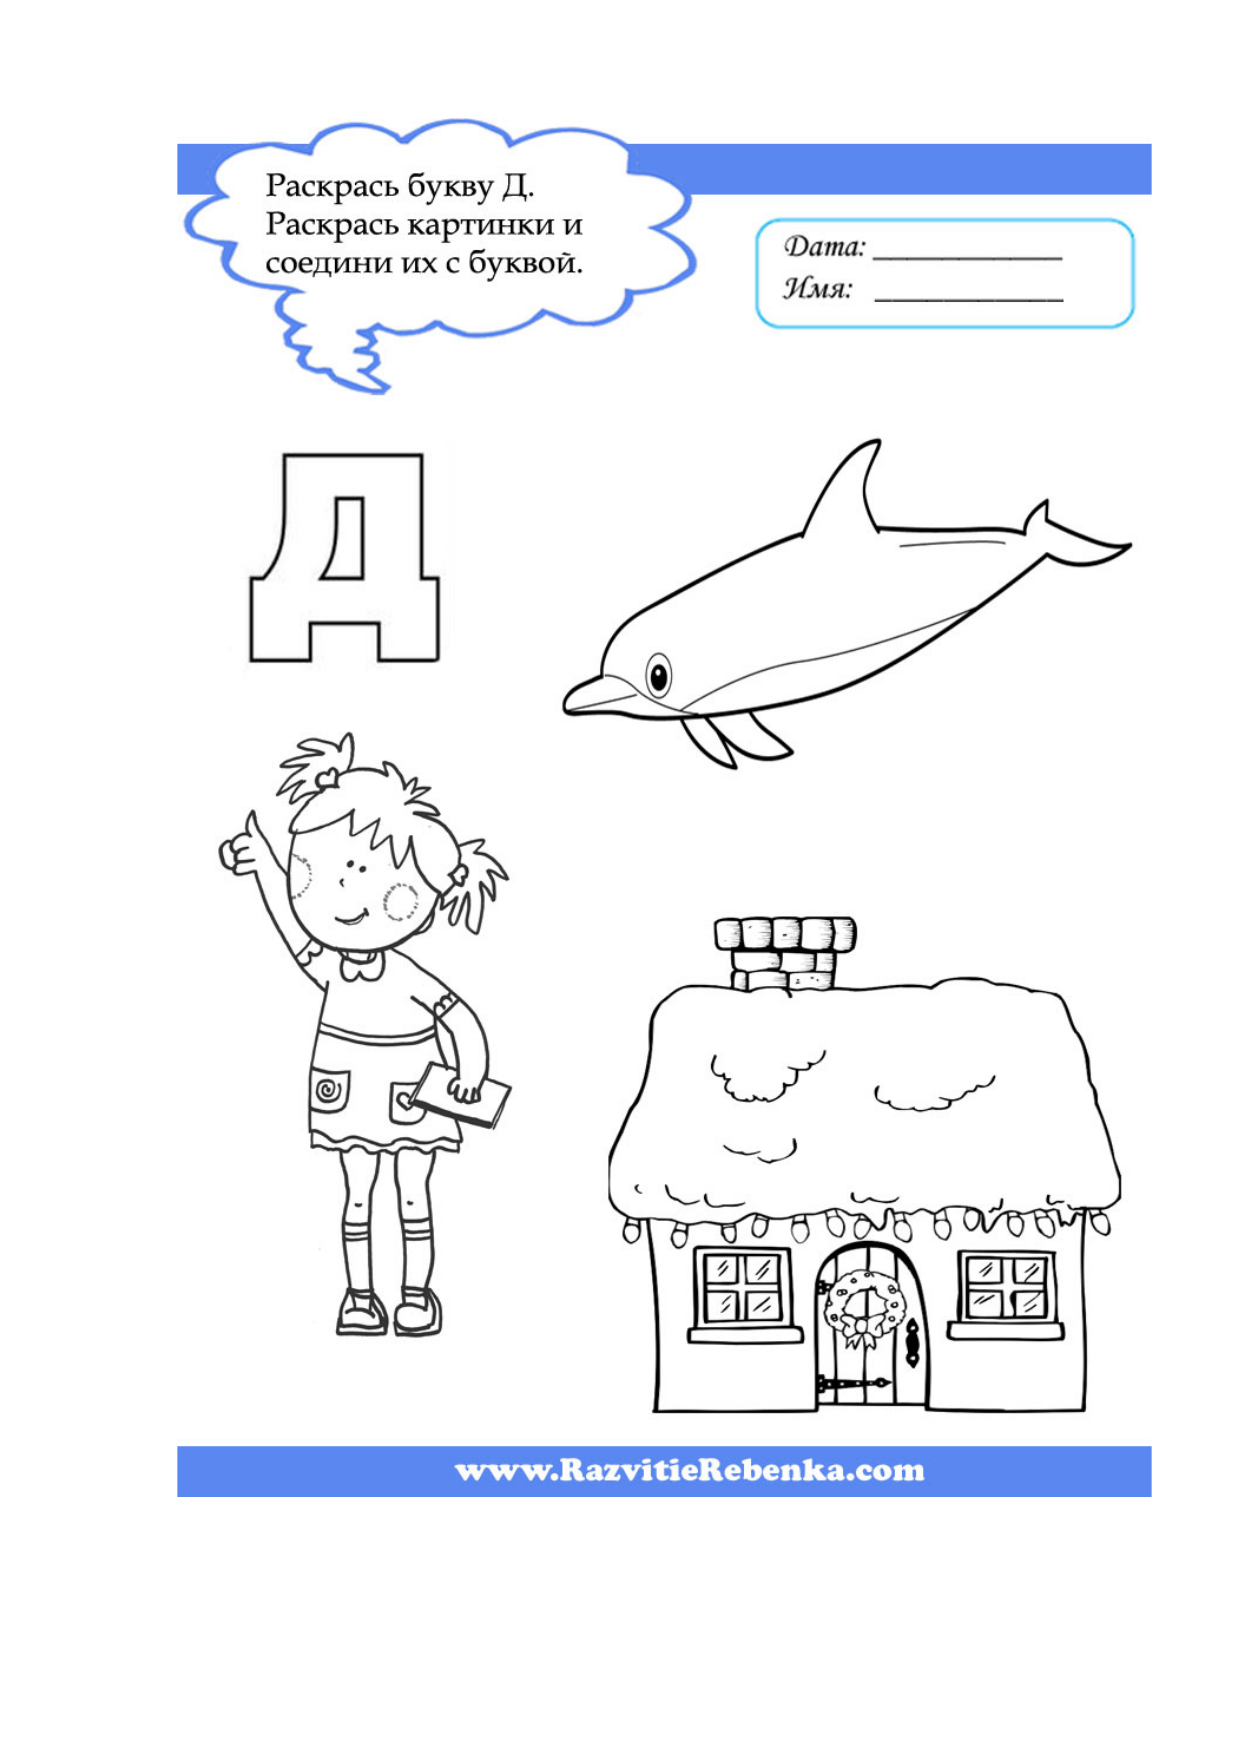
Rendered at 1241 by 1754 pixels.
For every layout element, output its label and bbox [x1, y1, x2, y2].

picture [177, 118, 1152, 1497]
